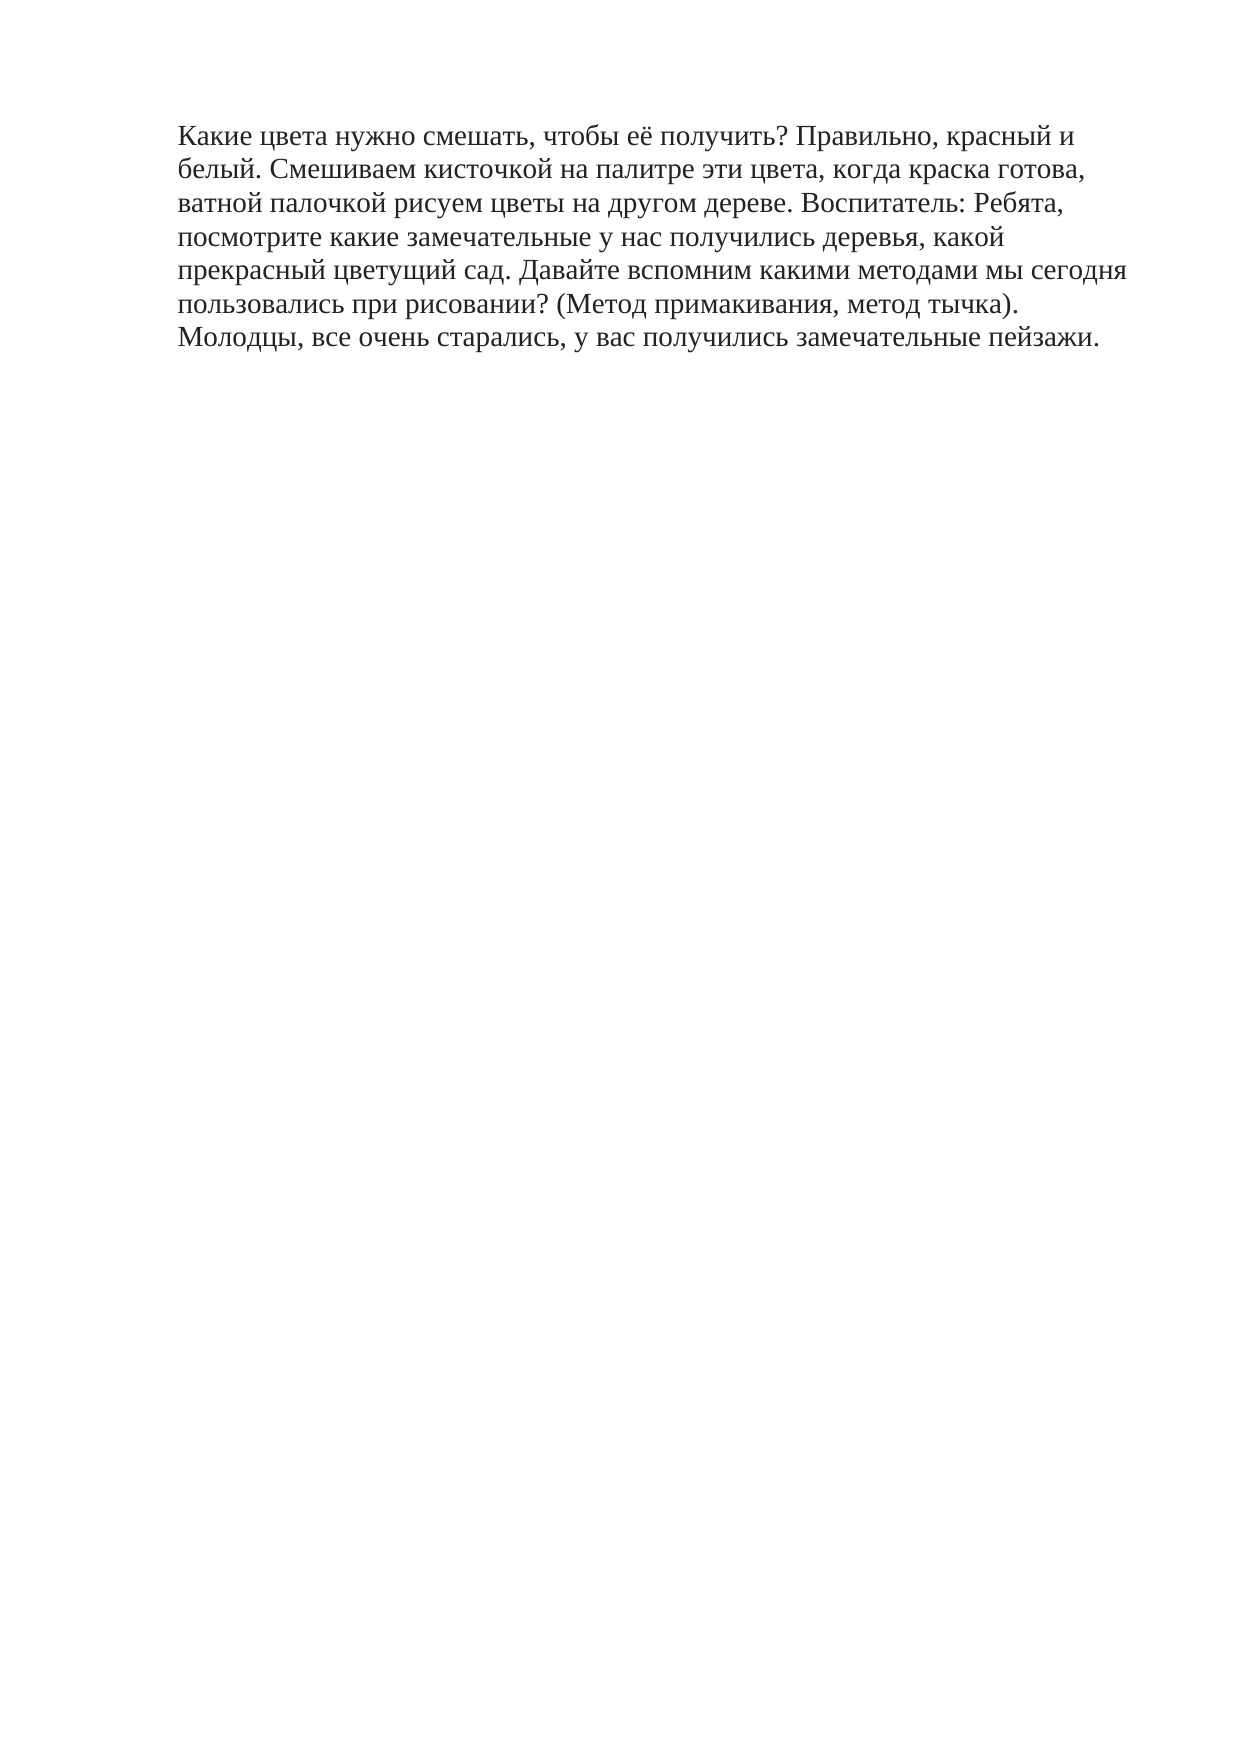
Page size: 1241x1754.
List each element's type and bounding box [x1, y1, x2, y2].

text [177, 118, 1152, 353]
